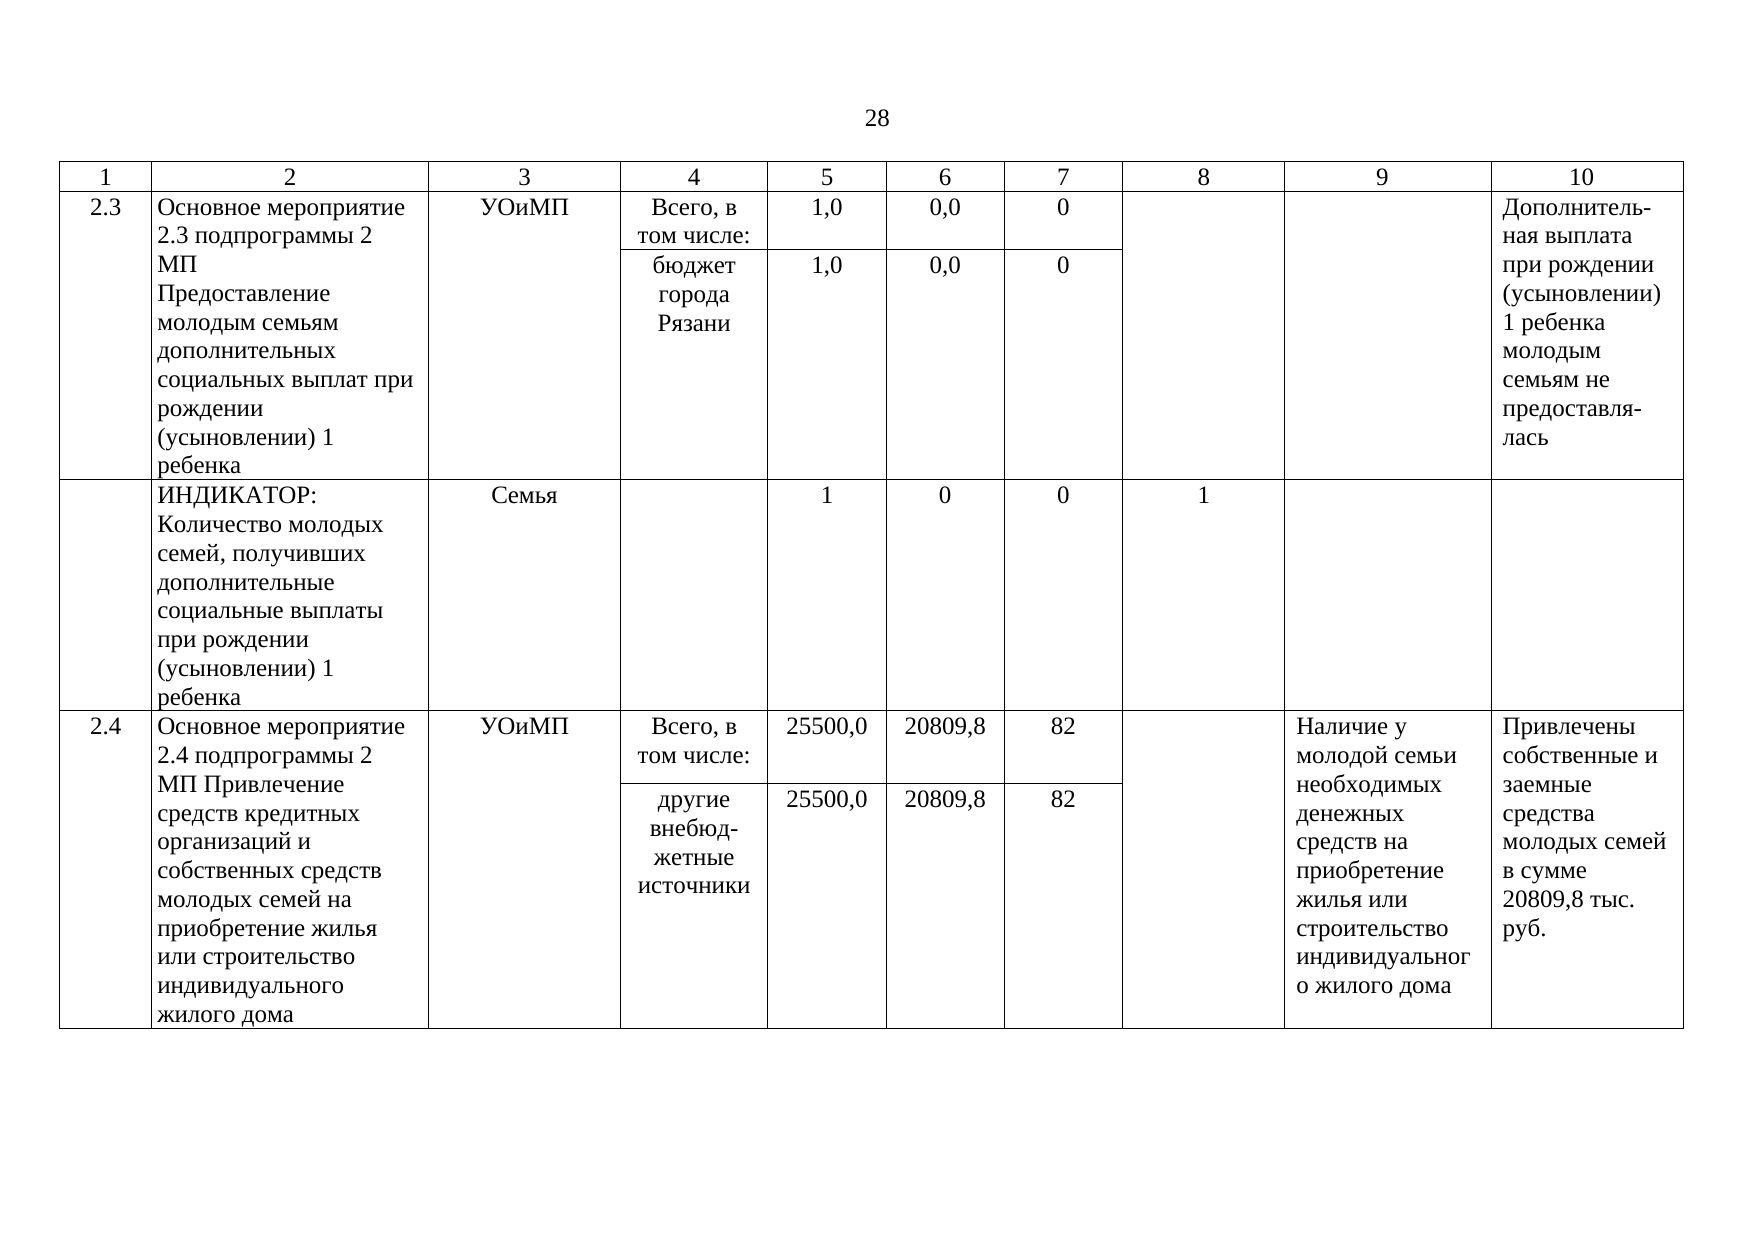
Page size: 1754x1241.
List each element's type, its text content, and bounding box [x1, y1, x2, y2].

table_cell Семья [429, 480, 620, 710]
table_cell Основное мероприятие 2.4 подпрограммы 2 МП Привлечение средств кредитных организаций и собственных средств молодых семей на приобретение жилья или строительство индивидуального жилого дома [152, 711, 428, 1028]
table_cell УОиМП [429, 192, 620, 479]
table_cell 1 [768, 480, 886, 710]
table_cell 1,0 [768, 192, 886, 249]
table_header 5 [768, 162, 886, 191]
table_cell 1 [1123, 480, 1284, 710]
table_header 10 [1492, 162, 1683, 191]
table_cell ИНДИКАТОР: Количество молодых семей, получивших дополнительные социальные выплаты при рождении (усыновлении) 1 ребенка [152, 480, 428, 710]
table_header 2 [152, 162, 428, 191]
table_cell 82 [1005, 711, 1122, 783]
table_header 4 [621, 162, 767, 191]
table_cell 25500,0 [768, 784, 886, 1028]
table_cell Дополнитель-ная выплата при рождении (усыновлении) 1 ребенка молодым семьям не предоставля-лась [1492, 192, 1683, 479]
table_header 7 [1005, 162, 1122, 191]
table_cell [60, 480, 151, 710]
table_header 6 [887, 162, 1004, 191]
table_cell [621, 480, 767, 710]
table_cell 0 [1005, 192, 1122, 249]
table_cell [1123, 711, 1284, 1028]
table_cell 1,0 [768, 250, 886, 479]
table_cell 0 [1005, 480, 1122, 710]
table_cell Наличие у молодой семьи необходимых денежных средств на приобретение жилья или строительство индивидуального жилого дома [1285, 711, 1491, 1028]
table_cell [1285, 480, 1491, 710]
table_cell 0 [1005, 250, 1122, 479]
table_cell Всего, в том числе: [621, 711, 767, 783]
table_cell [1123, 192, 1284, 479]
table_cell 0,0 [887, 192, 1004, 249]
table_cell бюджет города Рязани [621, 250, 767, 479]
table_cell [1285, 192, 1491, 479]
table_header 3 [429, 162, 620, 191]
table_header 9 [1285, 162, 1491, 191]
table_cell 0,0 [887, 250, 1004, 479]
table_cell [1492, 480, 1683, 710]
table_cell Привлечены собственные и заемные средства молодых семей в сумме 20809,8 тыс. руб. [1492, 711, 1683, 1028]
table_cell 0 [887, 480, 1004, 710]
table_header 8 [1123, 162, 1284, 191]
table_cell другие внебюд-жетные источники [621, 784, 767, 1028]
table_cell Основное мероприятие 2.3 подпрограммы 2 МП Предоставление молодым семьям дополнительных социальных выплат при рождении (усыновлении) 1 ребенка [152, 192, 428, 479]
table_cell УОиМП [429, 711, 620, 1028]
table_cell 82 [1005, 784, 1122, 1028]
table_cell 2.4 [60, 711, 151, 1028]
table_cell 2.3 [60, 192, 151, 479]
table_header 1 [60, 162, 151, 191]
text 28 [118, 103, 1636, 132]
table_cell 25500,0 [768, 711, 886, 783]
table_cell 20809,8 [887, 711, 1004, 783]
table_cell 20809,8 [887, 784, 1004, 1028]
table_cell Всего, в том числе: [621, 192, 767, 249]
